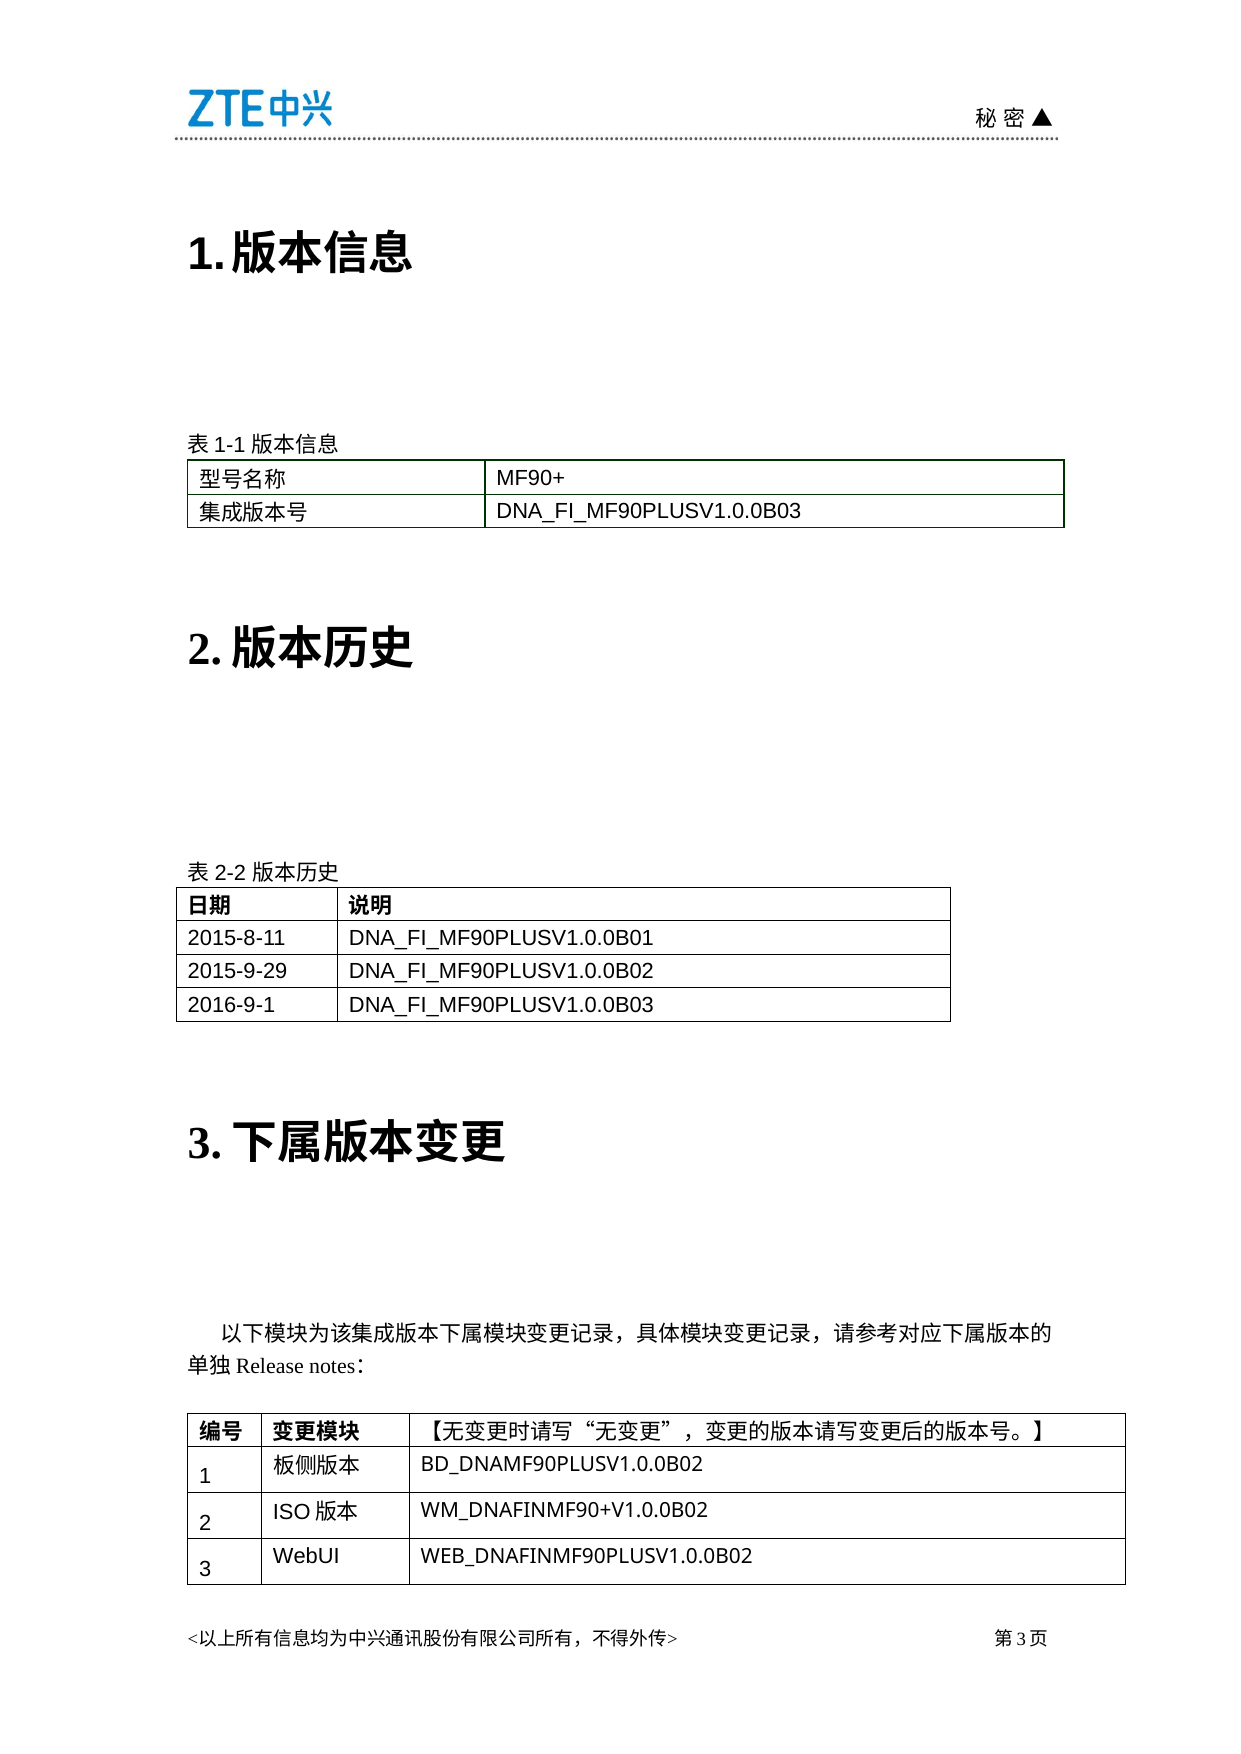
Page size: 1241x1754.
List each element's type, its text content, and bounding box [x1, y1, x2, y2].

table_header 日期 [177, 888, 337, 920]
text 表 2-2 版本历史 [187, 854, 1053, 887]
table_cell 板侧版本 [262, 1447, 409, 1492]
table_cell WM_DNAFINMF90+V1.0.0B02 [410, 1493, 1125, 1538]
table_cell 1 [188, 1447, 261, 1492]
table_header 型号名称 [188, 461, 484, 494]
text 以下模块为该集成版本下属模块变更记录，具体模块变更记录，请参考对应下属版本的单独Release notes： [187, 1315, 1053, 1380]
table_cell 2016-9-1 [177, 988, 337, 1021]
table_cell DNA_FI_MF90PLUSV1.0.0B03 [338, 988, 950, 1021]
text 表1-1 版本信息 [187, 427, 1053, 459]
table_cell 2015-9-29 [177, 955, 337, 987]
table_cell 2 [188, 1493, 261, 1538]
table_cell WEB_DNAFINMF90PLUSV1.0.0B02 [410, 1539, 1125, 1584]
table_cell BD_DNAMF90PLUSV1.0.0B02 [410, 1447, 1125, 1492]
table_cell DNA_FI_MF90PLUSV1.0.0B02 [338, 955, 950, 987]
table_cell ISO版本 [262, 1493, 409, 1538]
table_header 【无变更时请写“无变更”，变更的版本请写变更后的版本号。】 [410, 1414, 1125, 1446]
table_cell DNA_FI_MF90PLUSV1.0.0B03 [486, 495, 1063, 527]
picture [187, 88, 333, 127]
table_header 说明 [338, 888, 950, 920]
table_header MF90+ [486, 461, 1063, 494]
table_cell DNA_FI_MF90PLUSV1.0.0B01 [338, 921, 950, 954]
subtitle 版本信息 [187, 201, 1053, 299]
subtitle 版本历史 [187, 596, 1053, 694]
table_header 变更模块 [262, 1414, 409, 1446]
picture [174, 134, 1059, 143]
subtitle 下属版本变更 [187, 1090, 1053, 1187]
table_cell 集成版本号 [188, 495, 484, 527]
table_header 编号 [188, 1414, 261, 1446]
table_cell 2015-8-11 [177, 921, 337, 954]
table_cell WebUI [262, 1539, 409, 1584]
table_cell 3 [188, 1539, 261, 1584]
